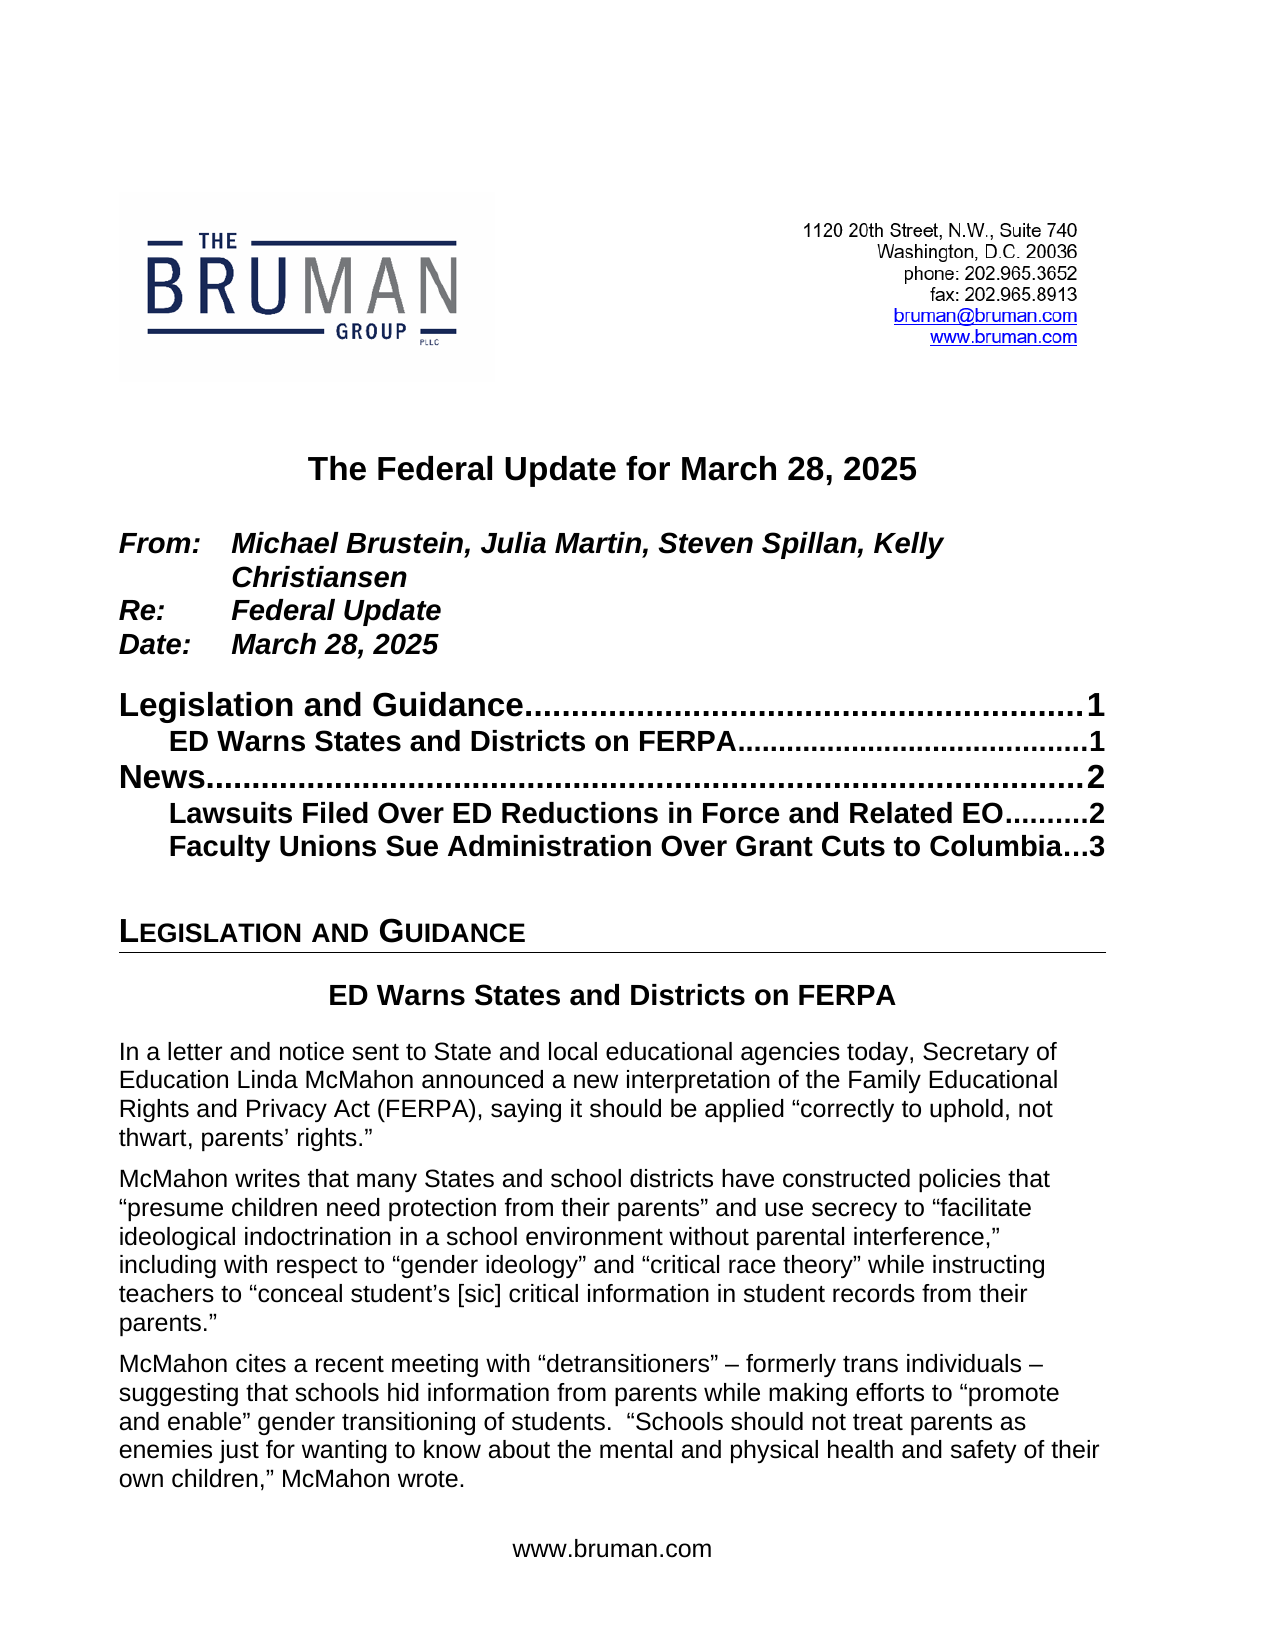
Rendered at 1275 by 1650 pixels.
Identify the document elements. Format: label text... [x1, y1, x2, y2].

text In a letter and notice sent to State and local educational agencies today, Secretary of Education Linda McMahon announced a new interpretation of the Family Educational Rights and Privacy Act (FERPA), saying it should be applied “correctly to uphold, not thwart, parents’ rights.” [118, 1037, 1106, 1152]
subtitle The Federal Update for March 28, 2025 [118, 449, 1106, 487]
subtitle Legislation and Guidance [118, 911, 1106, 953]
subtitle ED Warns States and Districts on FERPA [118, 978, 1106, 1012]
text McMahon writes that many States and school districts have constructed policies that “presume children need protection from their parents” and use secrecy to “facilitate ideological indoctrination in a school environment without parental interference,” including with respect to “gender ideology” and “critical race theory” while instructing teachers to “conceal student’s [sic] critical information in student records from their parents.” [118, 1164, 1106, 1337]
text From: Michael Brustein, Julia Martin, Steven Spillan, Kelly Christiansen [118, 526, 1106, 593]
text Re: Federal Update [118, 593, 1106, 627]
text Legislation and Guidance 1 [118, 685, 1106, 724]
text Faculty Unions Sue Administration Over Grant Cuts to Columbia 3 [168, 829, 1106, 863]
text Lawsuits Filed Over ED Reductions in Force and Related EO 2 [168, 796, 1106, 829]
picture [118, 188, 1107, 382]
text Date: March 28, 2025 [118, 627, 1106, 660]
text News 2 [118, 757, 1106, 796]
text ED Warns States and Districts on FERPA 1 [168, 724, 1106, 757]
text McMahon cites a recent meeting with “detransitioners” – formerly trans individuals – suggesting that schools hid information from parents while making efforts to “promote and enable” gender transitioning of students. “Schools should not treat parents as enemies just for wanting to know about the mental and physical health and safety of their own children,” McMahon wrote. [118, 1349, 1106, 1493]
